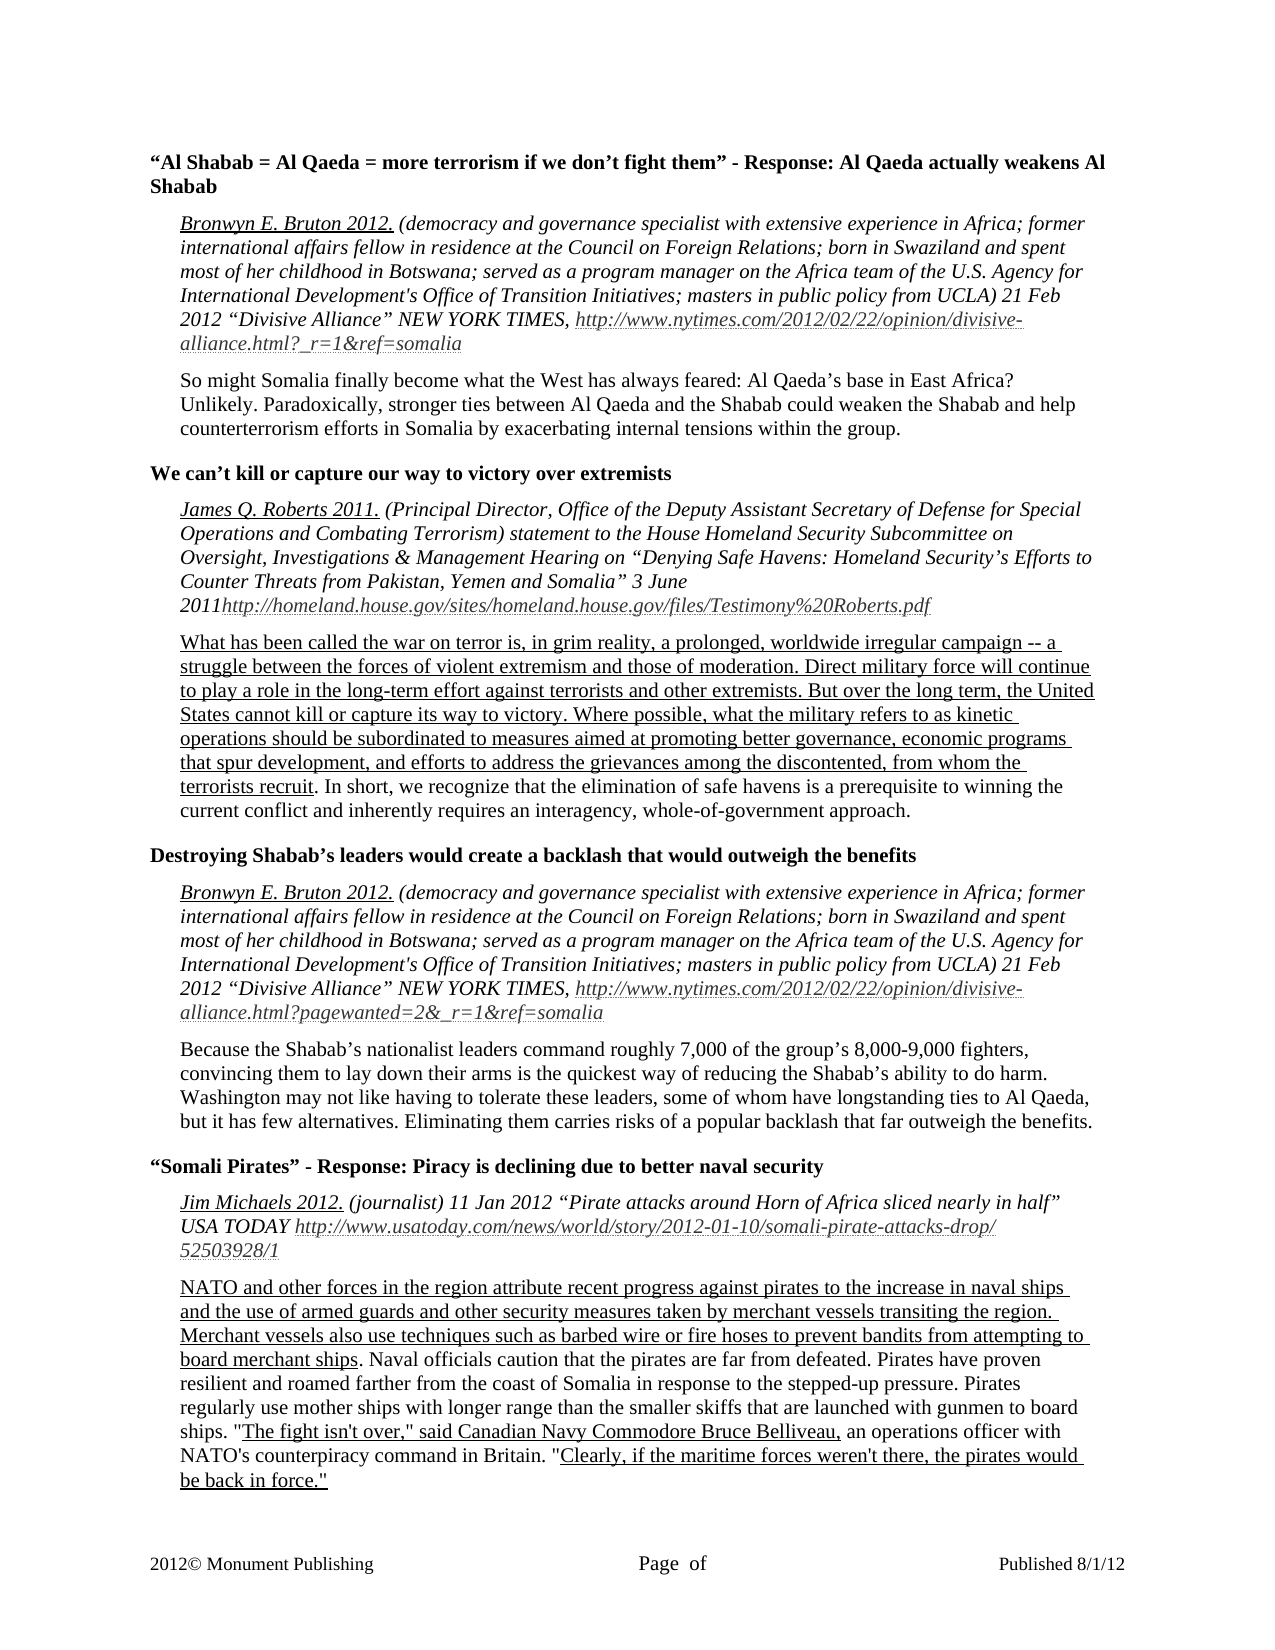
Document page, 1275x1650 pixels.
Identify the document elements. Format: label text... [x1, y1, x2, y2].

text Bronwyn E. Bruton 2012. (democracy and governance specialist with extensive experience in Africa; former international affairs fellow in residence at the Council on Foreign Relations; born in Swaziland and spent most of her childhood in Botswana; served as a program manager on the Africa team of the U.S. Agency for International Development's Office of Transition Initiatives; masters in public policy from UCLA) 21 Feb 2012 “Divisive Alliance” NEW YORK TIMES, http://www.nytimes.com/2012/02/22/opinion/divisive-alliance.html?pagewanted=2&_r=1&ref=somalia [180, 880, 1095, 1024]
text James Q. Roberts 2011. (Principal Director, Office of the Deputy Assistant Secretary of Defense for Special Operations and Combating Terrorism) statement to the House Homeland Security Subcommittee on Oversight, Investigations & Management Hearing on “Denying Safe Havens: Homeland Security’s Efforts to Counter Threats from Pakistan, Yemen and Somalia” 3 June 2011http://homeland.house.gov/sites/homeland.house.gov/files/Testimony%20Roberts.pdf [180, 497, 1095, 617]
text What has been called the war on terror is, in grim reality, a prolonged, worldwide irregular campaign -- a struggle between the forces of violent extremism and those of moderation. Direct military force will continue to play a role in the long-term effort against terrorists and other extremists. But over the long term, the United States cannot kill or capture its way to victory. Where possible, what the military refers to as kinetic operations should be subordinated to measures aimed at promoting better governance, economic programs that spur development, and efforts to address the grievances among the discontented, from whom the terrorists recruit. In short, we recognize that the elimination of safe havens is a prerequisite to winning the current conflict and inherently requires an interagency, whole-of-government approach. [180, 700, 1095, 822]
text So might Somalia finally become what the West has always feared: Al Qaeda’s base in East Africa? Unlikely. Paradoxically, stronger ties between Al Qaeda and the Shabab could weaken the Shabab and help counterterrorism efforts in Somalia by exacerbating internal tensions within the group. [180, 367, 1095, 440]
text “Somali Pirates” - Response: Piracy is declining due to better naval security [150, 1154, 1125, 1178]
text NATO and other forces in the region attribute recent progress against pirates to the increase in naval ships and the use of armed guards and other security measures taken by merchant vessels transiting the region. Merchant vessels also use techniques such as barbed wire or fire hoses to prevent bandits from attempting to board merchant ships. Naval officials caution that the pirates are far from defeated. Pirates have proven resilient and roamed farther from the coast of Somalia in response to the stepped-up pressure. Pirates regularly use mother ships with longer range than the smaller skiffs that are launched with gunmen to board ships. "The fight isn't over," said Canadian Navy Commodore Bruce Belliveau, an operations officer with NATO's counterpiracy command in Britain. "Clearly, if the maritime forces weren't there, the pirates would be back in force." [180, 1275, 1095, 1492]
text Bronwyn E. Bruton 2012. (democracy and governance specialist with extensive experience in Africa; former international affairs fellow in residence at the Council on Foreign Relations; born in Swaziland and spent most of her childhood in Botswana; served as a program manager on the Africa team of the U.S. Agency for International Development's Office of Transition Initiatives; masters in public policy from UCLA) 21 Feb 2012 “Divisive Alliance” NEW YORK TIMES, http://www.nytimes.com/2012/02/22/opinion/divisive-alliance.html?_r=1&ref=somalia [180, 211, 1095, 355]
text “Al Shabab = Al Qaeda = more terrorism if we don’t fight them” - Response: Al Qaeda actually weakens Al Shabab [150, 150, 1125, 198]
text Jim Michaels 2012. (journalist) 11 Jan 2012 “Pirate attacks around Horn of Africa sliced nearly in half” USA TODAY http://www.usatoday.com/news/world/story/2012-01-10/somali-pirate-attacks-drop/52503928/1 [180, 1190, 1095, 1262]
text What has been called the war on terror is, in grim reality, a prolonged, worldwide irregular campaign -- a struggle between the forces of violent extremism and those of moderation. Direct military force will continue to play a role in the long-term effort against terrorists and other extremists. But over the long term, the United States cannot kill or capture its way to victory. Where possible, what the military refers to as kinetic operations should be subordinated to measures aimed at promoting better governance, economic programs that spur development, and efforts to address the grievances among the discontented, from whom the terrorists recruit. In short, we recognize that the elimination of safe havens is a prerequisite to winning the current conflict and inherently requires an interagency, whole-of-government approach. [180, 630, 1095, 699]
text Because the Shabab’s nationalist leaders command roughly 7,000 of the group’s 8,000-9,000 fighters, convincing them to lay down their arms is the quickest way of reducing the Shabab’s ability to do harm. Washington may not like having to tolerate these leaders, some of whom have longstanding ties to Al Qaeda, but it has few alternatives. Eliminating them carries risks of a popular backlash that far outweigh the benefits. [180, 1037, 1095, 1133]
text Destroying Shabab’s leaders would create a backlash that would outweigh the benefits [150, 843, 1125, 867]
text We can’t kill or capture our way to victory over extremists [150, 461, 1125, 484]
